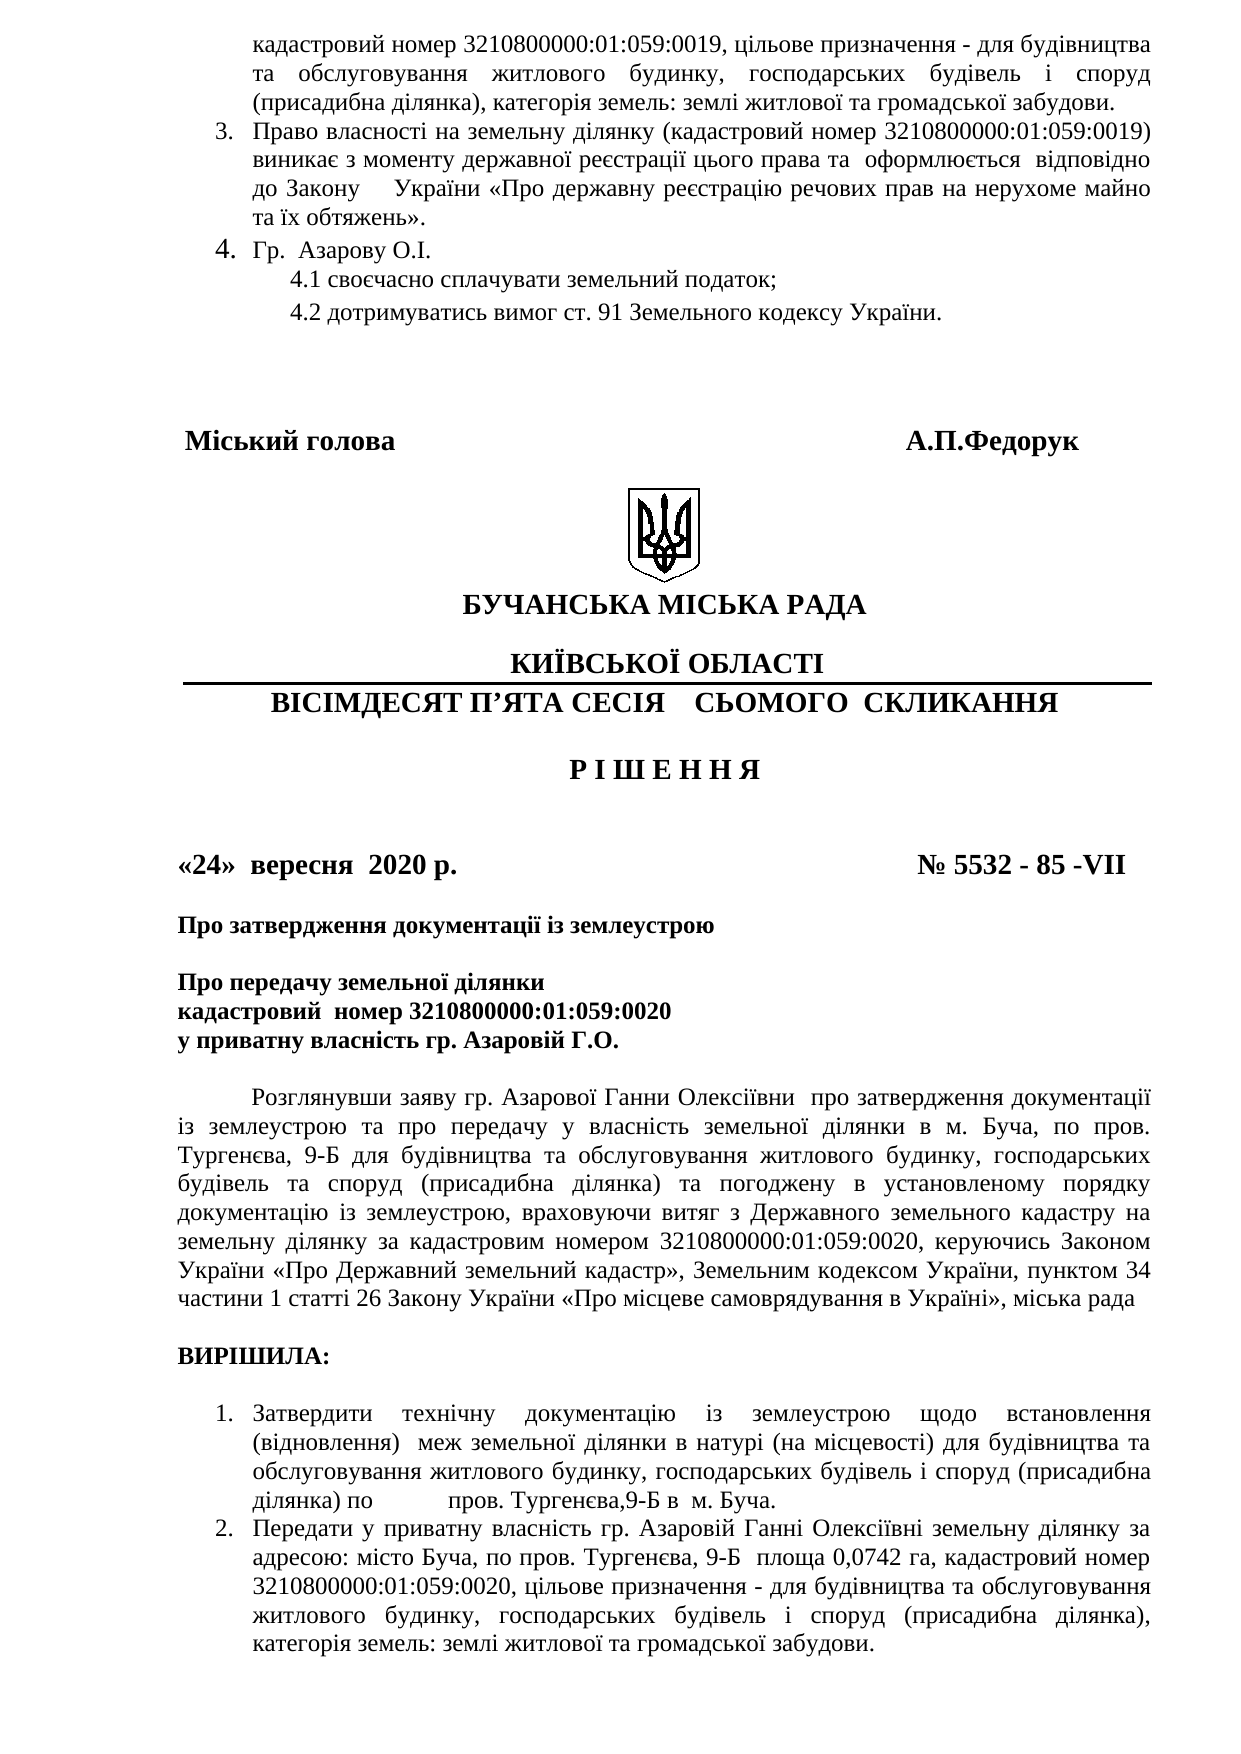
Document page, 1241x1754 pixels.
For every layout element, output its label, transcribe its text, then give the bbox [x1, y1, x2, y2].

text «24» вересня 2020 р. № 5532 - 85 -VІІ [177, 847, 1152, 881]
text у приватну власність гр. Азаровій Г.О. [177, 1025, 1152, 1053]
text Міський голова А.П.Федорук [177, 423, 1152, 456]
text ВИРІШИЛА: [177, 1341, 1152, 1370]
text БУЧАНСЬКА МІСЬКА РАДА [177, 587, 1152, 620]
text КИЇВСЬКОЇ ОБЛАСТІ [183, 646, 1152, 682]
text ВІСІМДЕСЯТ П’ЯТА СЕСІЯ СЬОМОГО СКЛИКАННЯ [177, 685, 1152, 718]
list Затвердити технічну документацію із землеустрою щодо встановлення (відновлення) меж земельної ділянки в натурі (на місцевості) для будівництва та обслуговування житлового будинку, господарських будівель і споруд (присадибна ділянка) по пров. Тургенєва,9-Б в м. Буча. [215, 1398, 1152, 1513]
text кадастровий номер 3210800000:01:059:0020 [177, 996, 1152, 1025]
list дотримуватись вимог ст. 91 Земельного кодексу України. [290, 297, 1152, 326]
list Гр. Азарову О.І. [215, 231, 1152, 264]
list Передати у приватну власність гр. Азаровій Ганні Олексіївні земельну ділянку за адресою: місто Буча, по пров. Тургенєва, 9-Б площа 0,0742 га, кадастровий номер 3210800000:01:059:0020, цільове призначення - для будівництва та обслуговування житлового будинку, господарських будівель і споруд (присадибна ділянка), категорія земель: землі житлової та громадської забудови. [215, 1513, 1152, 1657]
text Про передачу земельної ділянки [177, 967, 1152, 996]
text Р І Ш Е Н Н Я [177, 752, 1152, 786]
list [215, 29, 1152, 116]
text Про затвердження документації із землеустрою [177, 910, 1152, 938]
list своєчасно сплачувати земельний податок; [290, 264, 1152, 293]
text Розглянувши заяву гр. Азарової Ганни Олексіївни про затвердження документації із землеустрою та про передачу у власність земельної ділянки в м. Буча, по пров. Тургенєва, 9-Б для будівництва та обслуговування житлового будинку, господарських будівель та споруд (присадибна ділянка) та погоджену в установленому порядку документацію із землеустрою, враховуючи витяг з Державного земельного кадастру на земельну ділянку за кадастровим номером 3210800000:01:059:0020, керуючись Законом України «Про Державний земельний кадастр», Земельним кодексом України, пунктом 34 частини 1 статті 26 Закону України «Про місцеве самоврядування в Україні», міська рада [177, 1082, 1152, 1312]
list Право власності на земельну ділянку (кадастровий номер 3210800000:01:059:0019) виникає з моменту державної реєстрації цього права та оформлюється відповідно до Закону України «Про державну реєстрацію речових прав на нерухоме майно та їх обтяжень». [215, 116, 1152, 231]
